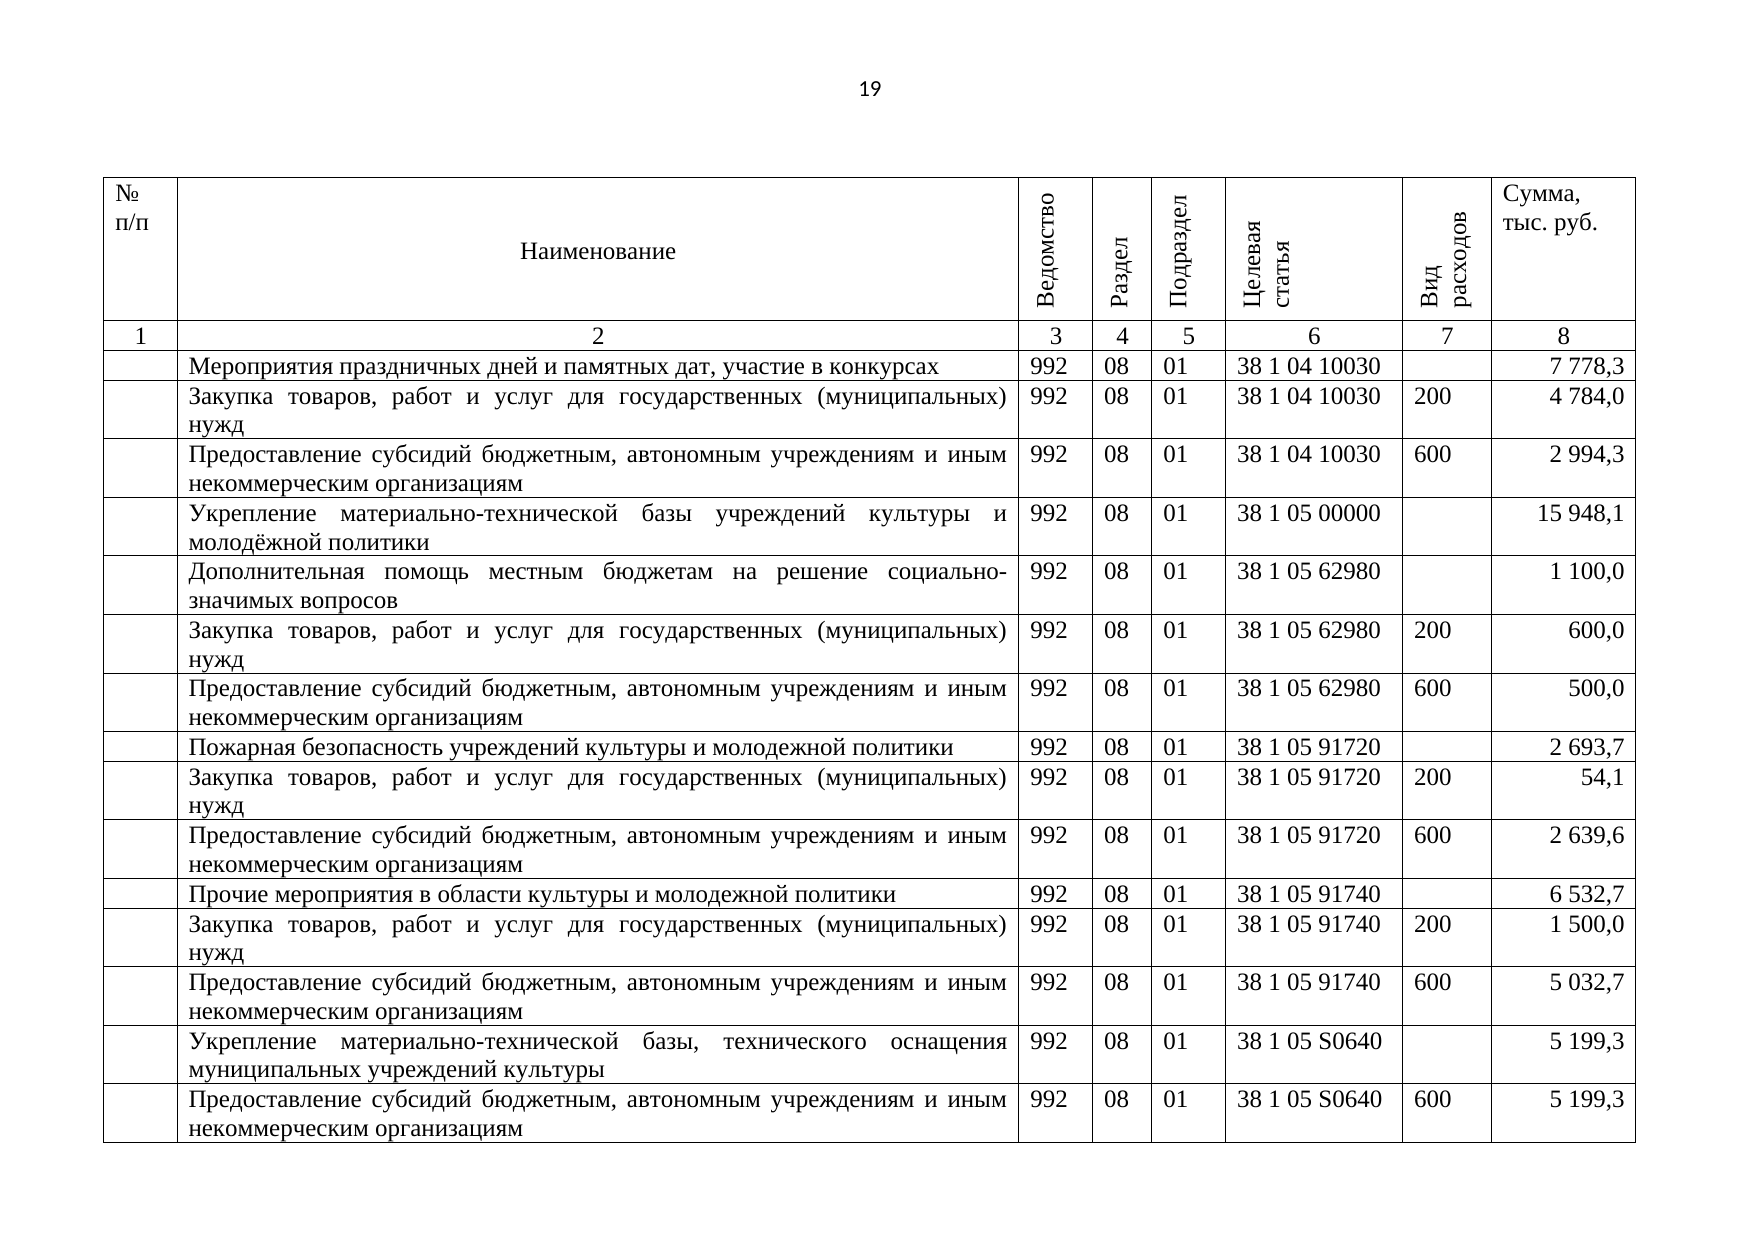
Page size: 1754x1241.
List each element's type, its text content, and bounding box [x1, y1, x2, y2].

table_cell 38 1 05 62980 [1226, 556, 1402, 614]
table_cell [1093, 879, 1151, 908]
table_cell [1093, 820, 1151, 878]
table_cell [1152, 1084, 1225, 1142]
table_cell 1 [104, 321, 177, 350]
table_cell [1403, 498, 1491, 555]
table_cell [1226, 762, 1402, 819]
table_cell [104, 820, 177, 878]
table_cell 08 [1093, 381, 1151, 438]
table_cell 01 [1152, 732, 1225, 761]
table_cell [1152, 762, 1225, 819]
table_cell 7 [1403, 321, 1491, 350]
table_cell Предоставление субсидий бюджетным, автономным учреждениям и иным некоммерческим организациям [178, 439, 1018, 497]
table_cell 01 [1152, 498, 1225, 555]
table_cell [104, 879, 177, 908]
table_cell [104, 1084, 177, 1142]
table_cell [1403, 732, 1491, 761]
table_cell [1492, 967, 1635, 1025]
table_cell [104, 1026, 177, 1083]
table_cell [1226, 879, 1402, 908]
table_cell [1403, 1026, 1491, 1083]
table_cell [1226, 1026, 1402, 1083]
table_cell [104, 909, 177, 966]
table_cell [104, 351, 177, 380]
table_cell 992 [1019, 556, 1092, 614]
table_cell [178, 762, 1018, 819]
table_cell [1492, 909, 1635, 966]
table_cell 38 1 05 62980 [1226, 674, 1402, 731]
table_cell 15 948,1 [1492, 498, 1635, 555]
table_cell 3 [1019, 321, 1092, 350]
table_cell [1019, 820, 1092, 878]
table_cell 01 [1152, 615, 1225, 672]
table_cell 992 [1019, 674, 1092, 731]
table_header Сумма, тыс. руб. [1492, 178, 1635, 320]
table_cell [104, 615, 177, 672]
table_header Наименование [178, 178, 1018, 320]
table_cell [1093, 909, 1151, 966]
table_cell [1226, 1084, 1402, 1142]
table_cell 4 [1093, 321, 1151, 350]
table_cell 38 1 04 10030 [1226, 381, 1402, 438]
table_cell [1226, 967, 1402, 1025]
table_cell 38 1 04 10030 [1226, 439, 1402, 497]
table_cell [104, 732, 177, 761]
table_cell Предоставление субсидий бюджетным, автономным учреждениям и иным некоммерческим организациям [178, 674, 1018, 731]
table_cell 08 [1093, 615, 1151, 672]
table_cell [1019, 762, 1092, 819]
table_cell 600,0 [1492, 615, 1635, 672]
table_cell 7 778,3 [1492, 351, 1635, 380]
table_cell 500,0 [1492, 674, 1635, 731]
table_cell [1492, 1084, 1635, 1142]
table_cell 38 1 04 10030 [1226, 351, 1402, 380]
table_header Ведомство [1019, 178, 1092, 320]
table_header Подраздел [1152, 178, 1225, 320]
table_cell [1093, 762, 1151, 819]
table_cell [104, 498, 177, 555]
table_cell [104, 439, 177, 497]
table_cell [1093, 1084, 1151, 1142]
table_cell [104, 556, 177, 614]
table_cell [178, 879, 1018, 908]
table_cell 4 784,0 [1492, 381, 1635, 438]
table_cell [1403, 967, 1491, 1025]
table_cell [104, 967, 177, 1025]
table_cell 08 [1093, 556, 1151, 614]
table_header Целевая статья [1226, 178, 1402, 320]
table_cell 01 [1152, 381, 1225, 438]
table_cell 200 [1403, 381, 1491, 438]
table_cell 5 [1152, 321, 1225, 350]
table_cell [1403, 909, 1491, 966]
table_cell 992 [1019, 381, 1092, 438]
table_cell 08 [1093, 439, 1151, 497]
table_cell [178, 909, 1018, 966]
table_cell 01 [1152, 674, 1225, 731]
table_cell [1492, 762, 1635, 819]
table_cell Закупка товаров, работ и услуг для государственных (муниципальных) нужд [178, 381, 1018, 438]
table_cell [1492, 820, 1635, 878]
table_cell 600 [1403, 674, 1491, 731]
table_cell 992 [1019, 351, 1092, 380]
table_cell Дополнительная помощь местным бюджетам на решение социально-значимых вопросов [178, 556, 1018, 614]
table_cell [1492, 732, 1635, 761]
table_cell 992 [1019, 732, 1092, 761]
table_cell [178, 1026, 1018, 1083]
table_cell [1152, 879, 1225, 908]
table_cell 992 [1019, 498, 1092, 555]
table_cell 08 [1093, 732, 1151, 761]
table_cell 600 [1403, 439, 1491, 497]
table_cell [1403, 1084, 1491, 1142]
table_cell 01 [1152, 351, 1225, 380]
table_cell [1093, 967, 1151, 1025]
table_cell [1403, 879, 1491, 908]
table_cell 992 [1019, 439, 1092, 497]
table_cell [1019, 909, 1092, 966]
table_cell Закупка товаров, работ и услуг для государственных (муниципальных) нужд [178, 615, 1018, 672]
table_cell 2 994,3 [1492, 439, 1635, 497]
table_cell 6 [1226, 321, 1402, 350]
table_cell Пожарная безопасность учреждений культуры и молодежной политики [178, 732, 1018, 761]
table_cell 2 [178, 321, 1018, 350]
table_cell Укрепление материально-технической базы учреждений культуры и молодёжной политики [178, 498, 1018, 555]
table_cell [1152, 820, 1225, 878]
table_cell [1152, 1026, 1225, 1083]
table_cell [104, 381, 177, 438]
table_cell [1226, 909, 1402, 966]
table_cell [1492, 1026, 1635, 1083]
table_cell 38 1 05 00000 [1226, 498, 1402, 555]
table_cell 01 [1152, 556, 1225, 614]
table_cell 1 100,0 [1492, 556, 1635, 614]
table_header № п/п [104, 178, 177, 320]
table_header Раздел [1093, 178, 1151, 320]
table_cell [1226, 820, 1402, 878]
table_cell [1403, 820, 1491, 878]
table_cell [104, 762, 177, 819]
table_cell 08 [1093, 498, 1151, 555]
table_cell [1403, 351, 1491, 380]
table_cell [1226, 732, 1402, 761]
table_cell 01 [1152, 439, 1225, 497]
table_cell 08 [1093, 674, 1151, 731]
table_cell 200 [1403, 615, 1491, 672]
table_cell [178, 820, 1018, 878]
table_cell 992 [1019, 615, 1092, 672]
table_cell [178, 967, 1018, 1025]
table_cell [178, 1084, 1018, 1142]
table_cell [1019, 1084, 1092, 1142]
table_cell 8 [1492, 321, 1635, 350]
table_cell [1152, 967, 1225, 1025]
table_cell [1403, 556, 1491, 614]
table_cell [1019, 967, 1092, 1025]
table_header Вид расходов [1403, 178, 1491, 320]
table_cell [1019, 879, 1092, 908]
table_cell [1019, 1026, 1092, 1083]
table_cell 38 1 05 62980 [1226, 615, 1402, 672]
table_cell Мероприятия праздничных дней и памятных дат, участие в конкурсах [178, 351, 1018, 380]
table_cell 08 [1093, 351, 1151, 380]
table_cell [104, 674, 177, 731]
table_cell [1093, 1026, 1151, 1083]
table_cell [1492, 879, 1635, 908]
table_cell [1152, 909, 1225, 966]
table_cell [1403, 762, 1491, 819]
